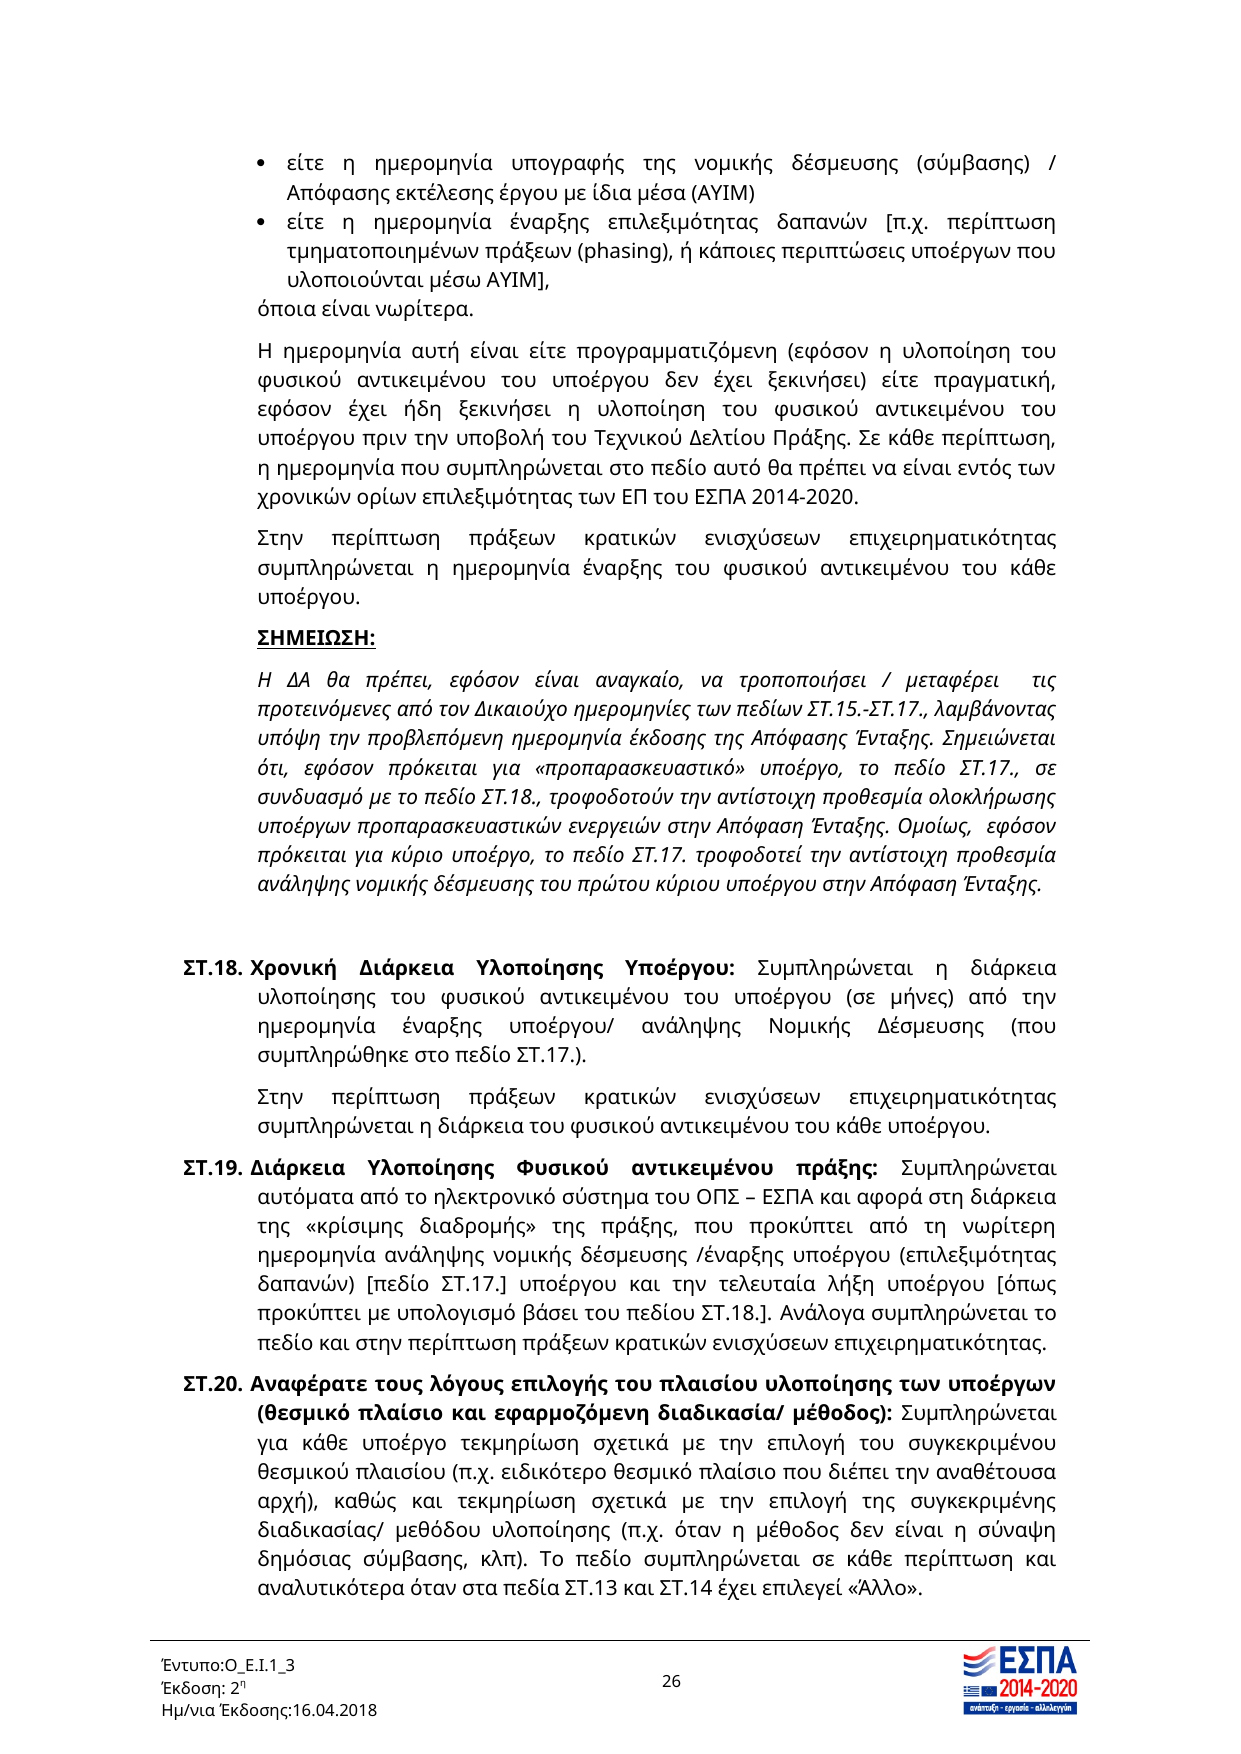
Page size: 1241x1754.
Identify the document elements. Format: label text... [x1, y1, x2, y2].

text Η ΔΑ θα πρέπει, εφόσον είναι αναγκαίο, να τροποποιήσει / μεταφέρει τις προτεινόμενες από τον Δικαιούχο ημερομηνίες των πεδίων ΣΤ.15.-ΣΤ.17., λαμβάνοντας υπόψη την προβλεπόμενη ημερομηνία έκδοσης της Απόφασης Ένταξης. Σημειώνεται ότι, εφόσον πρόκειται για «προπαρασκευαστικό» υποέργο, το πεδίο ΣΤ.17., σε συνδυασμό με το πεδίο ΣΤ.18., τροφοδοτούν την αντίστοιχη προθεσμία ολοκλήρωσης υποέργων προπαρασκευαστικών ενεργειών στην Απόφαση Ένταξης. Ομοίως, εφόσον πρόκειται για κύριο υποέργο, το πεδίο ΣΤ.17. τροφοδοτεί την αντίστοιχη προθεσμία ανάληψης νομικής δέσμευσης του πρώτου κύριου υποέργου στην Απόφαση Ένταξης. [257, 664, 1057, 898]
text ΣΗΜΕΙΩΣΗ: [257, 623, 1057, 652]
list Διάρκεια Υλοποίησης Φυσικού αντικειμένου πράξης: Συμπληρώνεται αυτόματα από το ηλεκτρονικό σύστημα του ΟΠΣ – ΕΣΠΑ και αφορά στη διάρκεια της «κρίσιμης διαδρομής» της πράξης, που προκύπτει από τη νωρίτερη ημερομηνία ανάληψης νομικής δέσμευσης /έναρξης υποέργου (επιλεξιμότητας δαπανών) [πεδίο ΣΤ.17.] υποέργου και την τελευταία λήξη υποέργου [όπως προκύπτει με υπολογισμό βάσει του πεδίου ΣΤ.18.]. Ανάλογα συμπληρώνεται το πεδίο και στην περίπτωση πράξεων κρατικών ενισχύσεων επιχειρηματικότητας. [183, 1152, 1057, 1356]
list είτε η ημερομηνία έναρξης επιλεξιμότητας δαπανών [π.χ. περίπτωση τμηματοποιημένων πράξεων (phasing), ή κάποιες περιπτώσεις υποέργων που υλοποιούνται μέσω ΑΥΙΜ], [257, 206, 1057, 293]
text Στην περίπτωση πράξεων κρατικών ενισχύσεων επιχειρηματικότητας συμπληρώνεται η διάρκεια του φυσικού αντικειμένου του κάθε υποέργου. [257, 1081, 1057, 1139]
text Στην περίπτωση πράξεων κρατικών ενισχύσεων επιχειρηματικότητας συμπληρώνεται η ημερομηνία έναρξης του φυσικού αντικειμένου του κάθε υποέργου. [257, 523, 1057, 610]
list είτε η ημερομηνία υπογραφής της νομικής δέσμευσης (σύμβασης) / Απόφασης εκτέλεσης έργου με ίδια μέσα (ΑΥΙΜ) [257, 148, 1057, 206]
picture [960, 1644, 1080, 1716]
text Η ημερομηνία αυτή είναι είτε προγραμματιζόμενη (εφόσον η υλοποίηση του φυσικού αντικειμένου του υποέργου δεν έχει ξεκινήσει) είτε πραγματική, εφόσον έχει ήδη ξεκινήσει η υλοποίηση του φυσικού αντικειμένου του υποέργου πριν την υποβολή του Τεχνικού Δελτίου Πράξης. Σε κάθε περίπτωση, η ημερομηνία που συμπληρώνεται στο πεδίο αυτό θα πρέπει να είναι εντός των χρονικών ορίων επιλεξιμότητας των ΕΠ του ΕΣΠΑ 2014-2020. [257, 335, 1057, 510]
list Αναφέρατε τους λόγους επιλογής του πλαισίου υλοποίησης των υποέργων (θεσμικό πλαίσιο και εφαρμοζόμενη διαδικασία/ μέθοδος): Συμπληρώνεται για κάθε υποέργο τεκμηρίωση σχετικά με την επιλογή του συγκεκριμένου θεσμικού πλαισίου (π.χ. ειδικότερο θεσμικό πλαίσιο που διέπει την αναθέτουσα αρχή), καθώς και τεκμηρίωση σχετικά με την επιλογή της συγκεκριμένης διαδικασίας/ μεθόδου υλοποίησης (π.χ. όταν η μέθοδος δεν είναι η σύναψη δημόσιας σύμβασης, κλπ). Το πεδίο συμπληρώνεται σε κάθε περίπτωση και αναλυτικότερα όταν στα πεδία ΣΤ.13 και ΣΤ.14 έχει επιλεγεί «Άλλο». [183, 1368, 1057, 1602]
text όποια είναι νωρίτερα. [257, 293, 1057, 323]
list Χρονική Διάρκεια Υλοποίησης Υποέργου: Συμπληρώνεται η διάρκεια υλοποίησης του φυσικού αντικειμένου του υποέργου (σε μήνες) από την ημερομηνία έναρξης υποέργου/ ανάληψης Νομικής Δέσμευσης (που συμπληρώθηκε στο πεδίο ΣΤ.17.). [183, 952, 1057, 1068]
